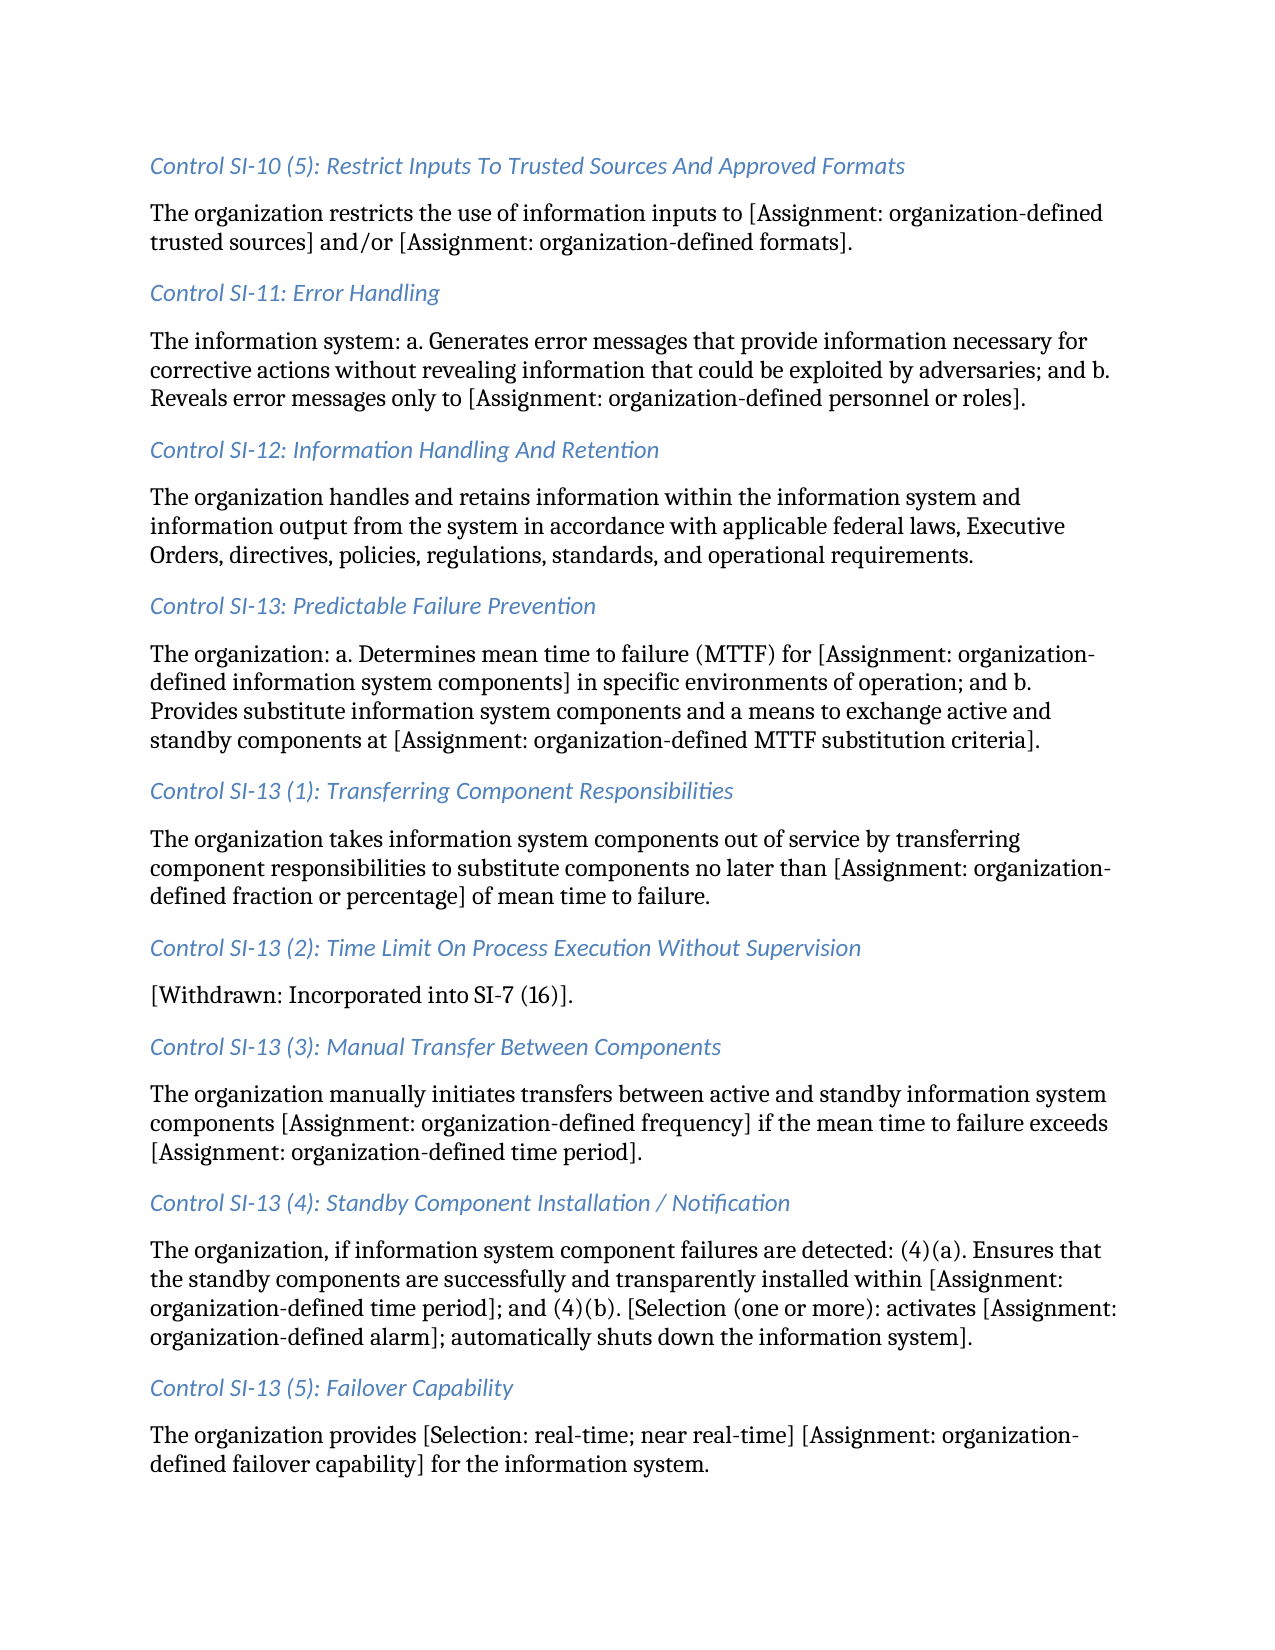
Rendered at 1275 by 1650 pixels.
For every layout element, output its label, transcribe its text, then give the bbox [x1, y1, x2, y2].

subtitle Control SI-11: Error Handling [150, 278, 1125, 308]
text The organization provides [Selection: real-time; near real-time] [Assignment: organization-defined failover capability] for the information system. [150, 1421, 1125, 1479]
text The organization, if information system component failures are detected: (4)(a). Ensures that the standby components are successfully and transparently installed within [Assignment: organization-defined time period]; and (4)(b). [Selection (one or more): activates [Assignment: organization-defined alarm]; automatically shuts down the information system]. [150, 1236, 1125, 1351]
text The organization takes information system components out of service by transferring component responsibilities to substitute components no later than [Assignment: organization-defined fraction or percentage] of mean time to failure. [150, 825, 1125, 911]
text The information system: a. Generates error messages that provide information necessary for corrective actions without revealing information that could be exploited by adversaries; and b. Reveals error messages only to [Assignment: organization-defined personnel or roles]. [150, 327, 1125, 413]
subtitle Control SI-13: Predictable Failure Prevention [150, 590, 1125, 621]
subtitle Control SI-13 (4): Standby Component Installation / Notification [150, 1187, 1125, 1217]
subtitle Control SI-13 (5): Failover Capability [150, 1372, 1125, 1403]
subtitle Control SI-13 (2): Time Limit On Process Execution Without Supervision [150, 932, 1125, 962]
subtitle Control SI-13 (1): Transferring Component Responsibilities [150, 775, 1125, 806]
text The organization: a. Determines mean time to failure (MTTF) for [Assignment: organization-defined information system components] in specific environments of operation; and b. Provides substitute information system components and a means to exchange active and standby components at [Assignment: organization-defined MTTF substitution criteria]. [150, 639, 1125, 754]
text The organization restricts the use of information inputs to [Assignment: organization-defined trusted sources] and/or [Assignment: organization-defined formats]. [150, 199, 1125, 257]
subtitle Control SI-13 (3): Manual Transfer Between Components [150, 1031, 1125, 1061]
text The organization handles and retains information within the information system and information output from the system in accordance with applicable federal laws, Executive Orders, directives, policies, regulations, standards, and operational requirements. [150, 483, 1125, 569]
subtitle Control SI-10 (5): Restrict Inputs To Trusted Sources And Approved Formats [150, 150, 1125, 181]
text [Withdrawn: Incorporated into SI-7 (16)]. [150, 981, 1125, 1010]
subtitle Control SI-12: Information Handling And Retention [150, 434, 1125, 464]
text The organization manually initiates transfers between active and standby information system components [Assignment: organization-defined frequency] if the mean time to failure exceeds [Assignment: organization-defined time period]. [150, 1080, 1125, 1166]
